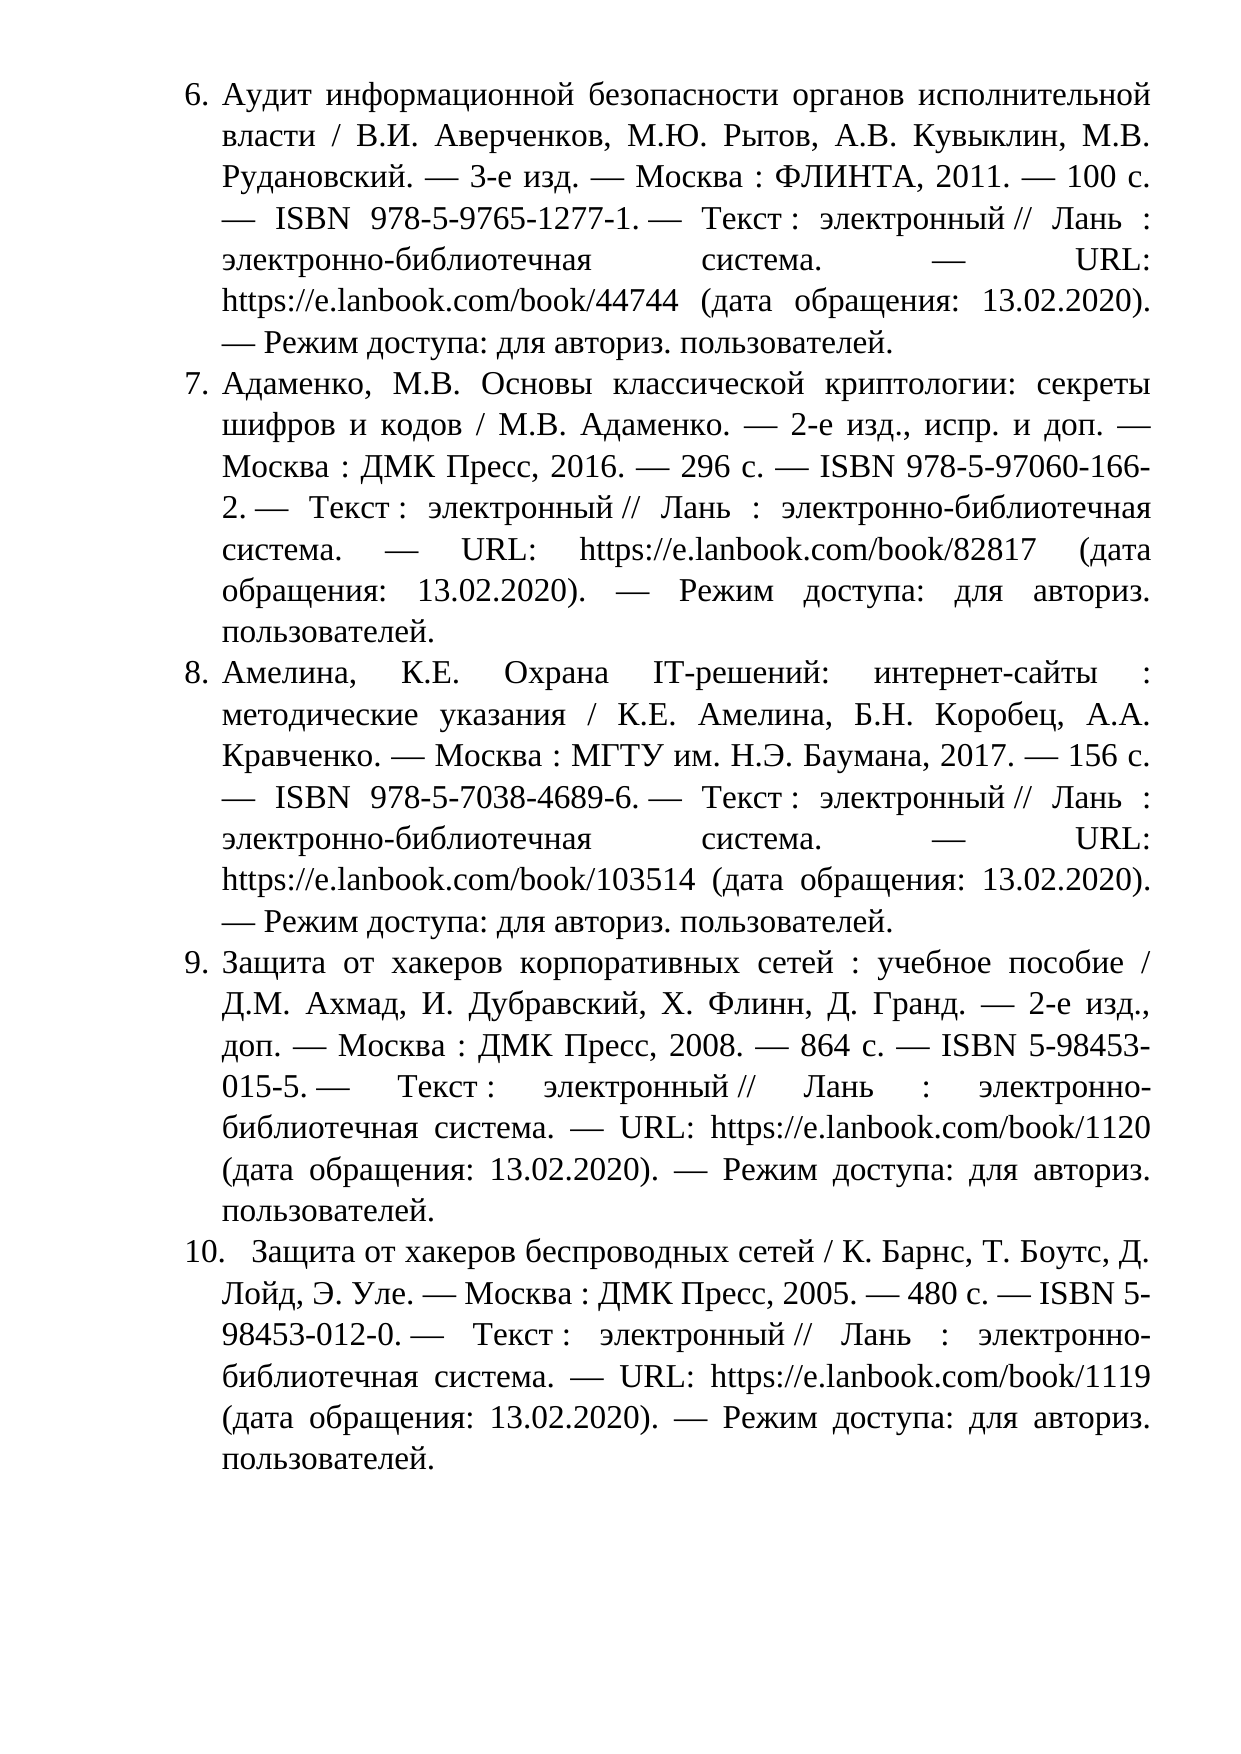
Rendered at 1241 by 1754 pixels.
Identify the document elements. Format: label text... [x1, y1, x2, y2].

list Аудит информационной безопасности органов исполнительной власти / В.И. Аверченков, М.Ю. Рытов, А.В. Кувыклин, М.В. Рудановский. — 3-е изд. — Москва : ФЛИНТА, 2011. — 100 с. — ISBN 978-5-9765-1277-1. — Текст : электронный // Лань : электронно-библиотечная система. — URL: https://e.lanbook.com/book/44744 (дата обращения: 13.02.2020). — Режим доступа: для авториз. пользователей. [184, 74, 1152, 360]
list Адаменко, М.В. Основы классической криптологии: секреты шифров и кодов / М.В. Адаменко. — 2-е изд., испр. и доп. — Москва : ДМК Пресс, 2016. — 296 с. — ISBN 978-5-97060-166-2. — Текст : электронный // Лань : электронно-библиотечная система. — URL: https://e.lanbook.com/book/82817 (дата обращения: 13.02.2020). — Режим доступа: для авториз. пользователей. [184, 363, 1152, 650]
list Амелина, К.Е. Охрана IT-решений: интернет-сайты : методические указания / К.Е. Амелина, Б.Н. Коробец, А.А. Кравченко. — Москва : МГТУ им. Н.Э. Баумана, 2017. — 156 с. — ISBN 978-5-7038-4689-6. — Текст : электронный // Лань : электронно-библиотечная система. — URL: https://e.lanbook.com/book/103514 (дата обращения: 13.02.2020). — Режим доступа: для авториз. пользователей. [184, 653, 1152, 939]
list Защита от хакеров корпоративных сетей : учебное пособие / Д.М. Ахмад, И. Дубравский, Х. Флинн, Д. Гранд. — 2-е изд., доп. — Москва : ДМК Пресс, 2008. — 864 с. — ISBN 5-98453-015-5. — Текст : электронный // Лань : электронно-библиотечная система. — URL: https://e.lanbook.com/book/1120 (дата обращения: 13.02.2020). — Режим доступа: для авториз. пользователей. [184, 942, 1152, 1229]
list Защита от хакеров беспроводных сетей / К. Барнс, Т. Боутс, Д. Лойд, Э. Уле. — Москва : ДМК Пресс, 2005. — 480 с. — ISBN 5-98453-012-0. — Текст : электронный // Лань : электронно-библиотечная система. — URL: https://e.lanbook.com/book/1119 (дата обращения: 13.02.2020). — Режим доступа: для авториз. пользователей. [184, 1232, 1152, 1477]
